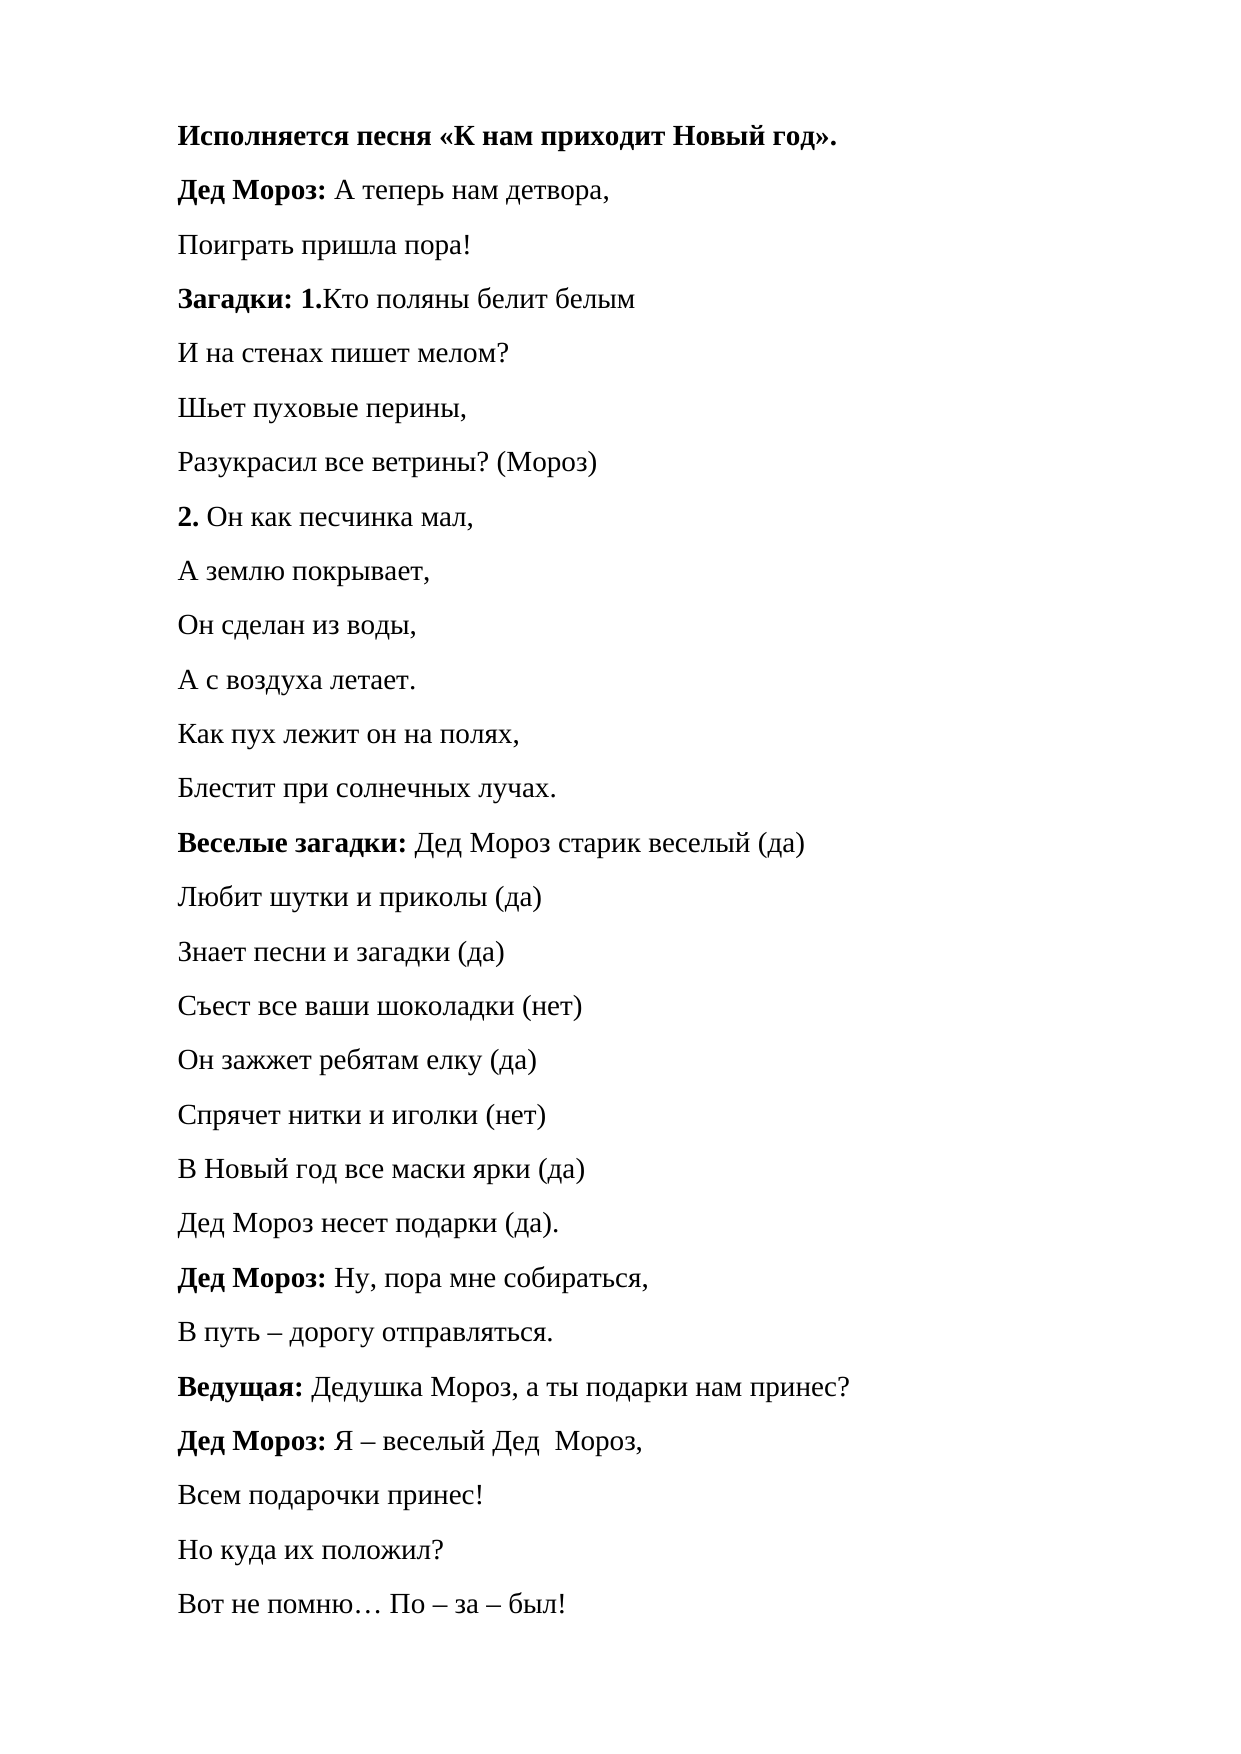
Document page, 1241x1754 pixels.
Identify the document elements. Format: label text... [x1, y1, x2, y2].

text Он сделан из воды, [177, 607, 1152, 641]
text Загадки: 1.Кто поляны белит белым [177, 281, 1152, 315]
text Дед Мороз: Ну, пора мне собираться, [177, 1260, 1152, 1293]
text Поиграть пришла пора! [177, 227, 1152, 260]
text 2. Он как песчинка мал, [177, 499, 1152, 532]
text Блестит при солнечных лучах. [177, 771, 1152, 804]
text Знает песни и загадки (да) [177, 934, 1152, 967]
text Спрячет нитки и иголки (нет) [177, 1097, 1152, 1130]
text Исполняется песня «К нам приходит Новый год». [177, 118, 1152, 152]
text Но куда их положил? [177, 1532, 1152, 1565]
text Веселые загадки: Дед Мороз старик веселый (да) [177, 825, 1152, 858]
text Он зажжет ребятам елку (да) [177, 1042, 1152, 1076]
text Как пух лежит он на полях, [177, 716, 1152, 750]
text А землю покрывает, [177, 553, 1152, 587]
text Ведущая: Дедушка Мороз, а ты подарки нам принес? [177, 1369, 1152, 1402]
text Вот не помню… По – за – был! [177, 1586, 1152, 1620]
text И на стенах пишет мелом? [177, 336, 1152, 369]
text Шьет пуховые перины, [177, 390, 1152, 423]
text Дед Мороз: А теперь нам детвора, [177, 172, 1152, 206]
text Дед Мороз несет подарки (да). [177, 1206, 1152, 1239]
text А с воздуха летает. [177, 662, 1152, 695]
text Съест все ваши шоколадки (нет) [177, 988, 1152, 1022]
text Дед Мороз: Я – веселый Дед Мороз, [177, 1423, 1152, 1457]
text В Новый год все маски ярки (да) [177, 1151, 1152, 1185]
text Всем подарочки принес! [177, 1477, 1152, 1511]
text Любит шутки и приколы (да) [177, 879, 1152, 913]
text Разукрасил все ветрины? (Мороз) [177, 444, 1152, 478]
text В путь – дорогу отправляться. [177, 1314, 1152, 1348]
